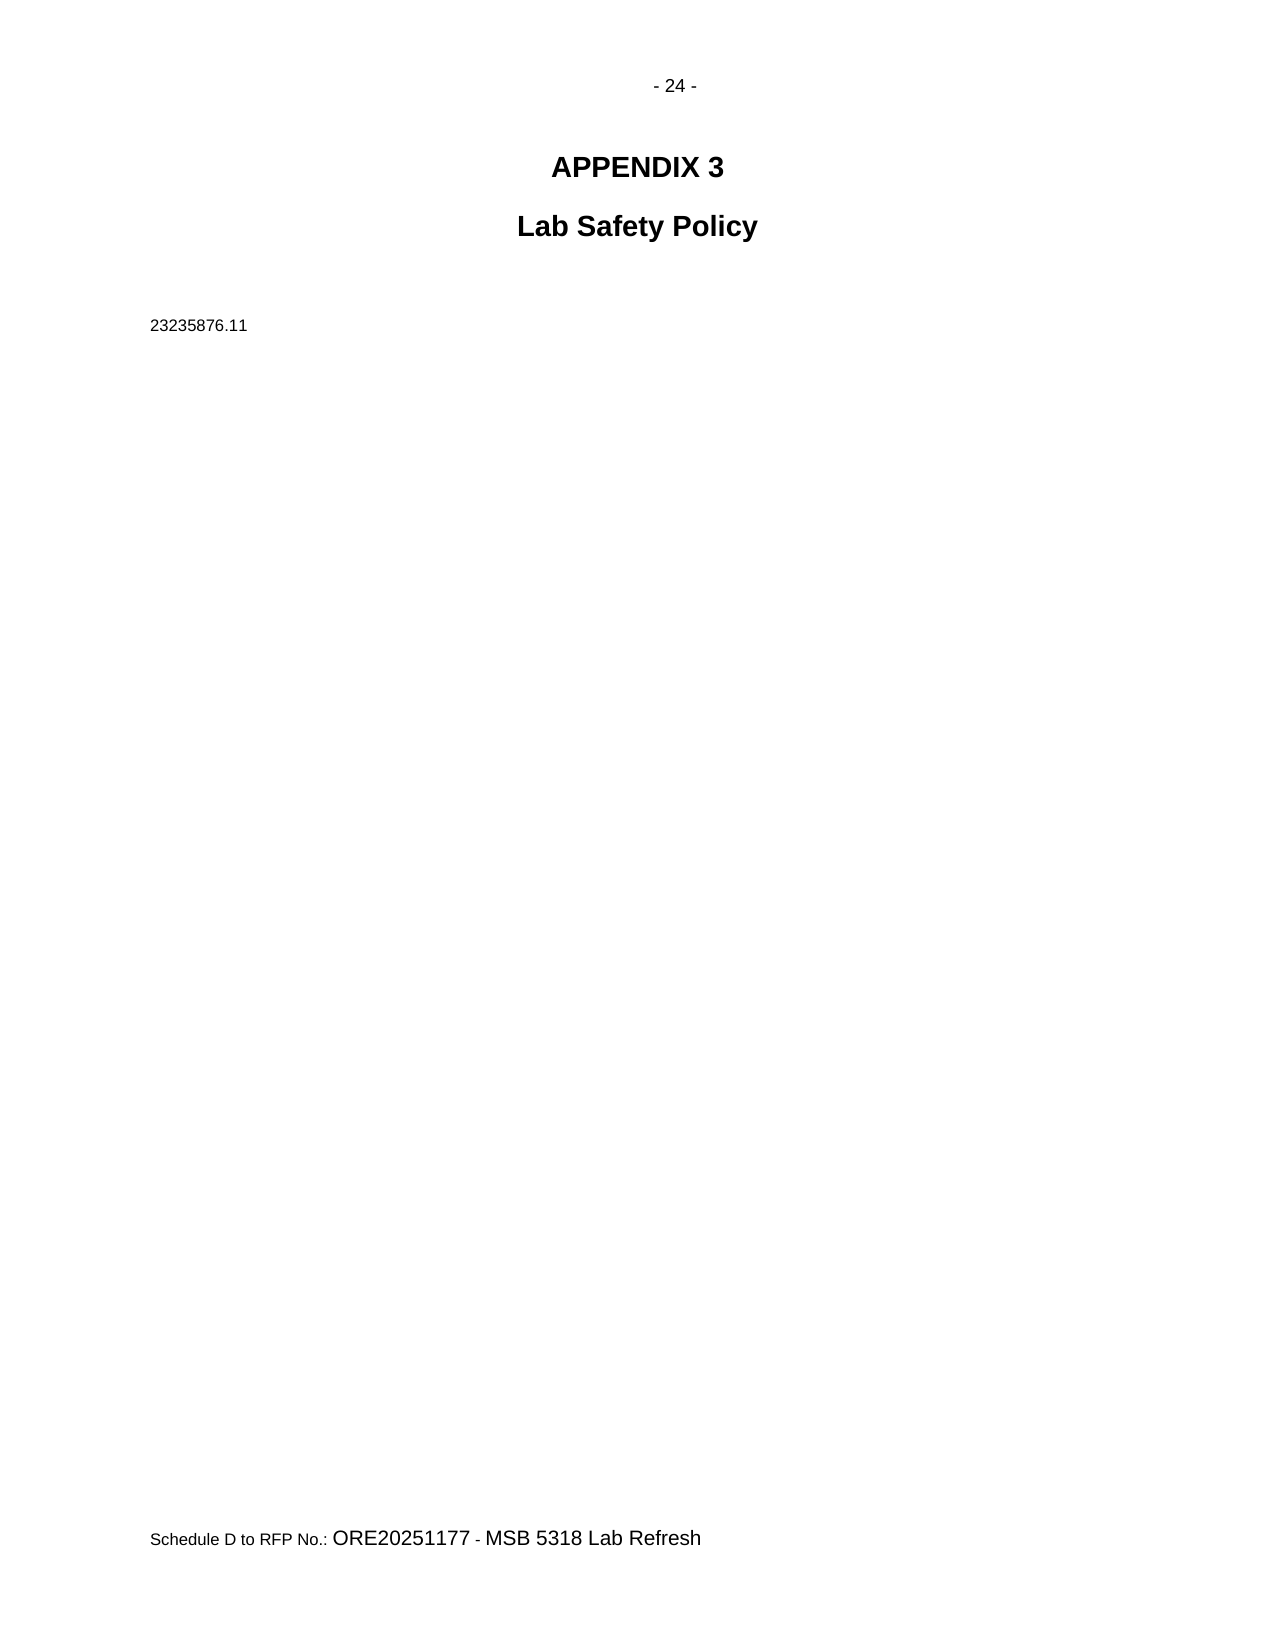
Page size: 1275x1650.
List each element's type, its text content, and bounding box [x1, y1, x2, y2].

text Lab Safety Policy [150, 208, 1125, 242]
text APPENDIX 3 [150, 150, 1125, 183]
